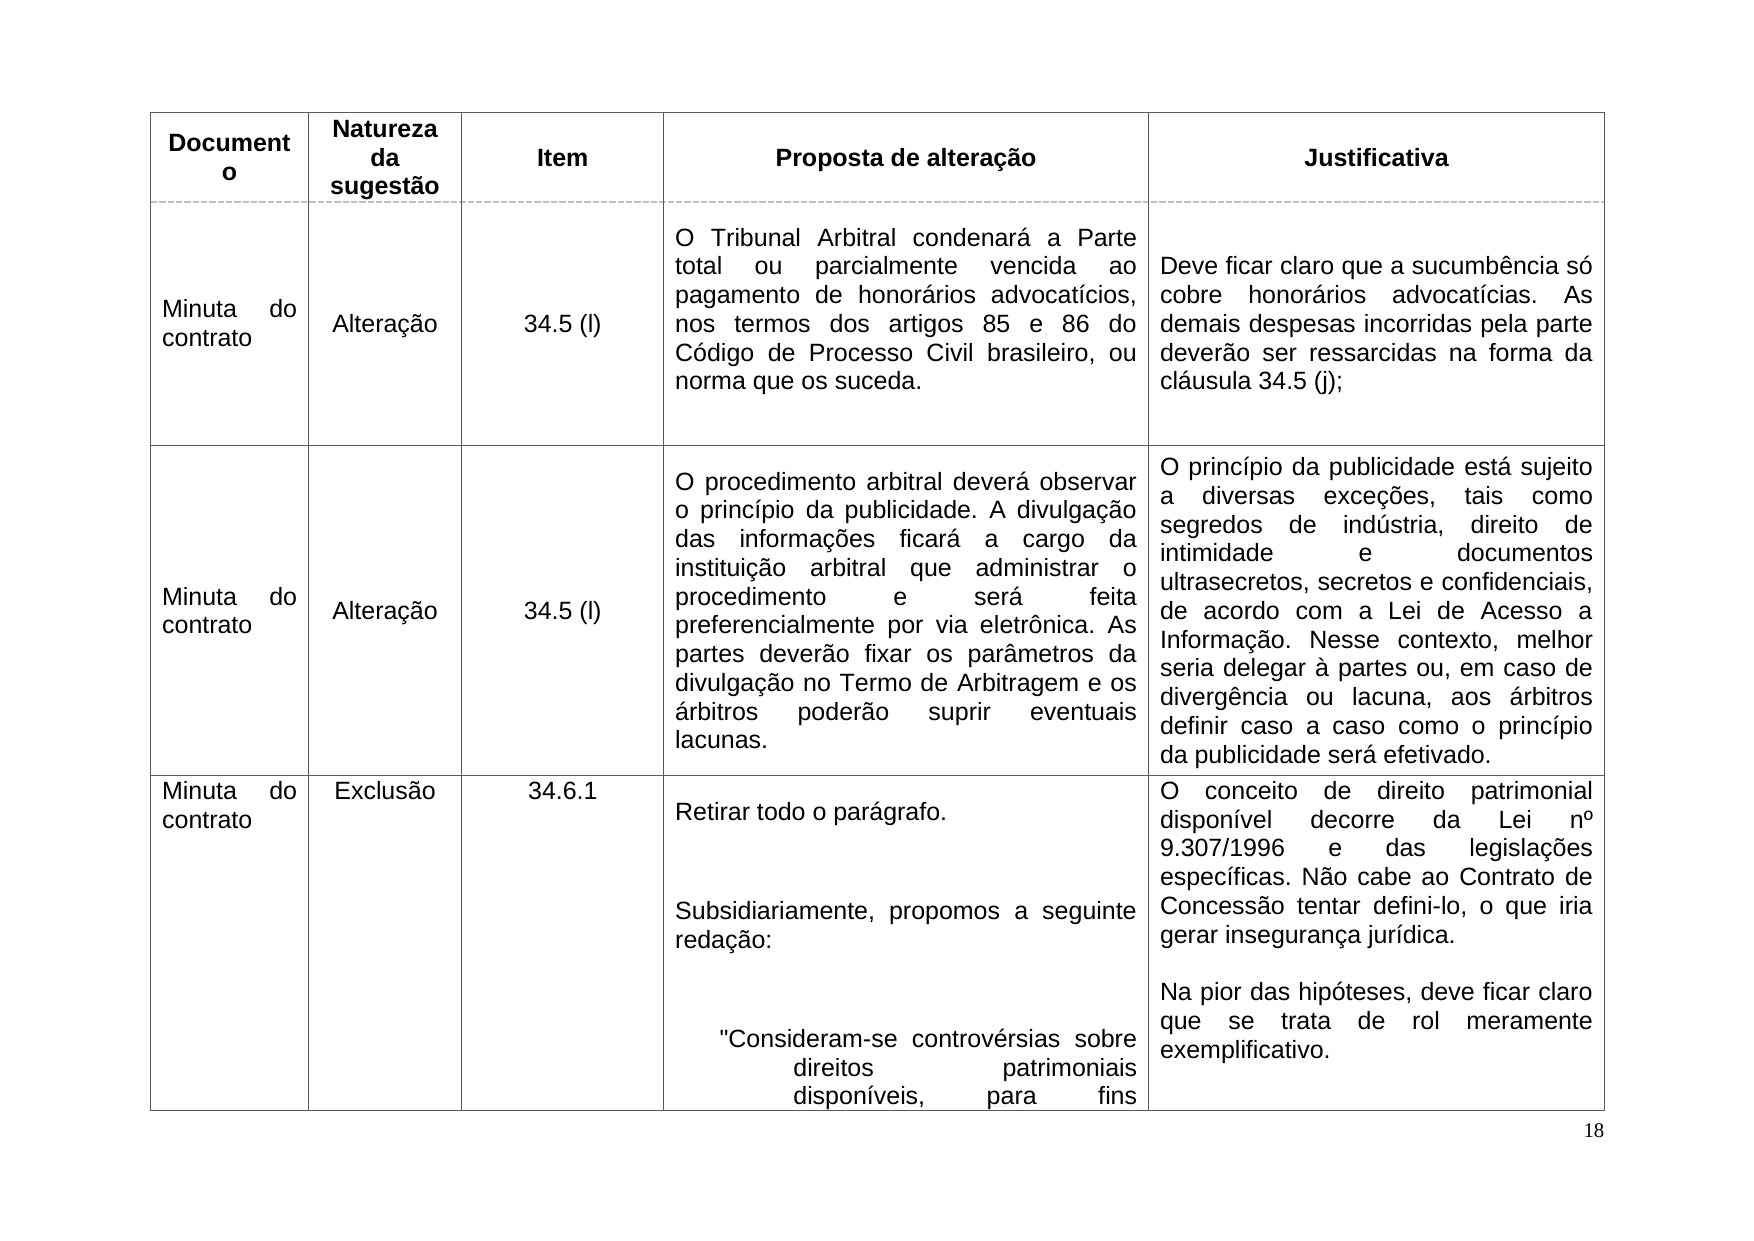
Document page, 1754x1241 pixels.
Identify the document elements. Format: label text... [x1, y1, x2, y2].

table_cell Minuta do contrato [151, 201, 308, 445]
table_header Proposta de alteração [664, 113, 1148, 201]
table_cell Alteração [309, 446, 461, 775]
table_cell 34.5 (l) [462, 446, 663, 775]
table_cell Minuta do contrato [151, 446, 308, 775]
table_cell O procedimento arbitral deverá observar o princípio da publicidade. A divulgação das informações ficará a cargo da instituição arbitral que administrar o procedimento e será feita preferencialmente por via eletrônica. As partes deverão fixar os parâmetros da divulgação no Termo de Arbitragem e os árbitros poderão suprir eventuais lacunas. [664, 446, 1148, 775]
table_cell O princípio da publicidade está sujeito a diversas exceções, tais como segredos de indústria, direito de intimidade e documentos ultrasecretos, secretos e confidenciais, de acordo com a Lei de Acesso a Informação. Nesse contexto, melhor seria delegar à partes ou, em caso de divergência ou lacuna, aos árbitros definir caso a caso como o princípio da publicidade será efetivado. [1149, 446, 1604, 775]
table_header Justificativa [1149, 113, 1604, 201]
table_cell O Tribunal Arbitral condenará a Parte total ou parcialmente vencida ao pagamento de honorários advocatícios, nos termos dos artigos 85 e 86 do Código de Processo Civil brasileiro, ou norma que os suceda. [664, 201, 1148, 445]
table_cell Exclusão [309, 776, 461, 1110]
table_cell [664, 776, 1148, 1110]
table_header Natureza da sugestão [309, 113, 461, 201]
table_cell Alteração [309, 201, 461, 445]
table_header Documento [151, 113, 308, 201]
table_header Item [462, 113, 663, 201]
table_cell 34.6.1 [462, 776, 663, 1110]
table_cell Deve ficar claro que a sucumbência só cobre honorários advocatícias. As demais despesas incorridas pela parte deverão ser ressarcidas na forma da cláusula 34.5 (j); [1149, 201, 1604, 445]
table_cell Minuta do contrato [151, 776, 308, 1110]
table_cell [1149, 776, 1604, 1110]
table_cell 34.5 (l) [462, 201, 663, 445]
